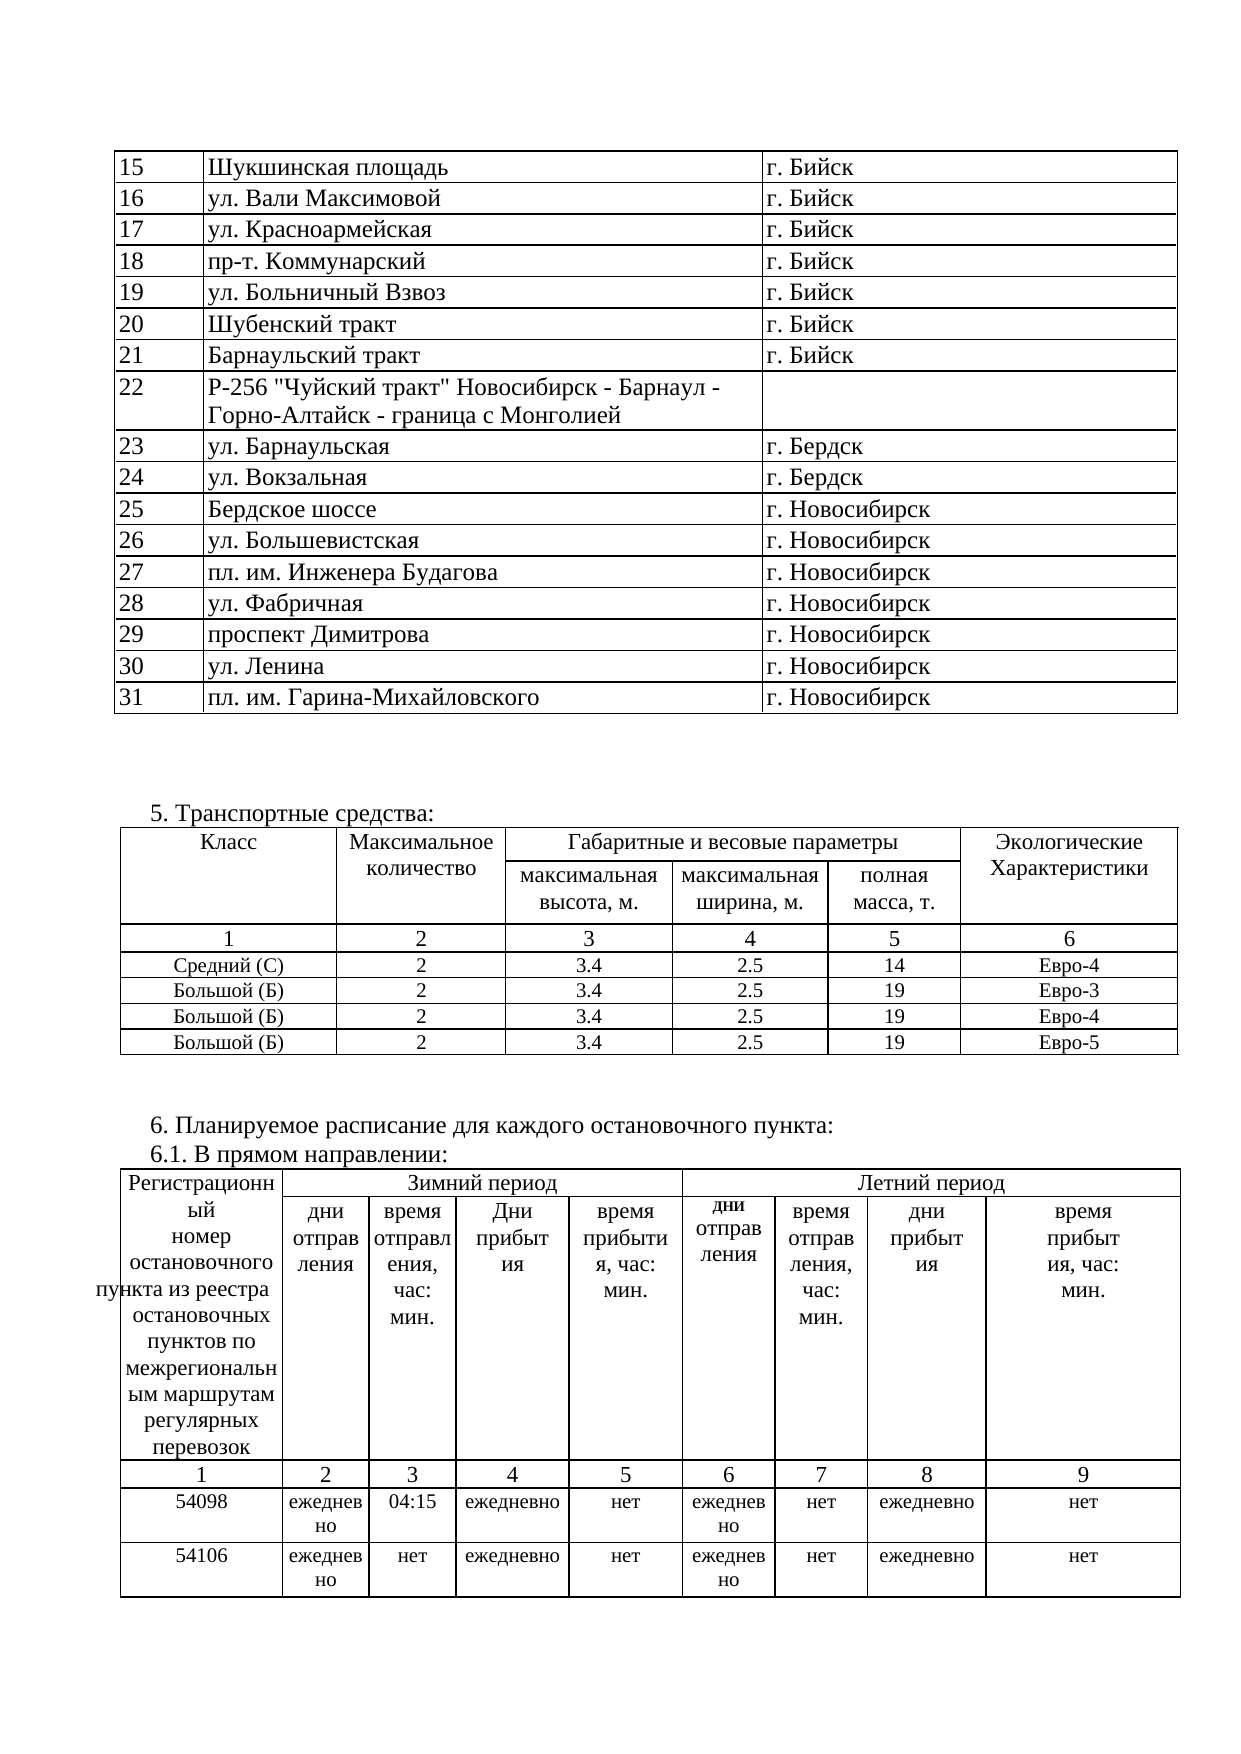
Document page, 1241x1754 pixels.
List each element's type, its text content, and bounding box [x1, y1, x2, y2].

table_header Габаритные и весовые параметры [506, 828, 960, 860]
table_cell 3.4 [506, 1030, 672, 1054]
table_cell Шубенский тракт [204, 309, 762, 339]
table_cell максимальная ширина, м. [673, 862, 827, 923]
table_cell 23 [115, 430, 203, 461]
table_cell пл. им. Гарина-Михайловского [204, 683, 762, 712]
table_cell 04:15 [370, 1489, 455, 1542]
table_cell 3 [506, 925, 672, 951]
table_cell Бердское шоссе [204, 494, 762, 524]
table_cell максимальная высота, м. [506, 862, 672, 923]
text 5. Транспортные средства: [150, 798, 1090, 827]
table_cell 26 [115, 525, 203, 555]
table_cell 5 [570, 1461, 682, 1487]
table_cell ул. Фабричная [204, 588, 762, 618]
table_cell 3.4 [506, 1004, 672, 1028]
table_cell время прибыти я, час: мин. [570, 1197, 682, 1459]
table_cell 25 [115, 493, 203, 524]
table_cell 18 [115, 245, 203, 276]
table_header Летний период [683, 1170, 1180, 1196]
table_cell Средний (С) [121, 953, 336, 977]
table_header Зимний период [283, 1170, 682, 1196]
table_cell 8 [868, 1461, 985, 1487]
table_cell г. Бердск [763, 429, 1177, 461]
table_cell 16 [115, 183, 203, 213]
table_cell 3.4 [506, 978, 672, 1002]
table_cell 1 [121, 925, 336, 951]
table_cell проспект Димитрова [204, 620, 762, 649]
table_cell 19 [829, 978, 960, 1002]
table_cell нет [570, 1489, 682, 1542]
table_cell нет [370, 1543, 455, 1596]
table_cell 24 [115, 462, 203, 492]
table_cell [763, 370, 1177, 429]
table_cell ежедневно [868, 1543, 985, 1596]
table_cell ежедневно [283, 1543, 368, 1596]
table_cell 20 [115, 308, 203, 339]
table_cell время отправ ления, час: мин. [776, 1197, 867, 1459]
table_cell 2 [337, 953, 505, 977]
table_cell 14 [829, 953, 960, 977]
table_cell г. Бийск [763, 213, 1177, 244]
table_cell 1 [121, 1461, 282, 1487]
table_cell Шукшинская площадь [204, 152, 762, 181]
table_cell нет [776, 1489, 867, 1542]
table_cell 19 [115, 277, 203, 307]
table_cell Большой (Б) [121, 978, 336, 1002]
table_cell 3 [370, 1461, 455, 1487]
table_cell г. Бийск [763, 307, 1177, 339]
table_cell 2 [337, 925, 505, 951]
table_cell г. Новосибирск [763, 681, 1177, 712]
table_cell 19 [829, 1004, 960, 1028]
table_cell Евро-3 [961, 978, 1177, 1002]
table_cell 54106 [121, 1543, 282, 1596]
table_cell пр-т. Коммунарский [204, 246, 762, 276]
table_cell 28 [115, 588, 203, 618]
table_cell г. Бийск [763, 181, 1177, 213]
table_cell 2.5 [673, 953, 827, 977]
table_cell 54098 [121, 1489, 282, 1542]
table_cell г. Новосибирск [763, 492, 1177, 524]
table_cell г. Новосибирск [763, 650, 1177, 681]
table_cell 21 [115, 340, 203, 370]
table_cell дни отправ ления [283, 1197, 368, 1459]
table_cell г. Бийск [763, 152, 1177, 181]
table_cell г. Бийск [763, 276, 1177, 307]
table_cell ул. Барнаульская [204, 431, 762, 461]
table_cell г. Новосибирск [763, 524, 1177, 555]
table_cell ул. Больничный Взвоз [204, 277, 762, 307]
table_cell ежедневно [683, 1543, 774, 1596]
table_cell 9 [987, 1461, 1180, 1487]
table_cell 2 [337, 1004, 505, 1028]
table_cell Барнаульский тракт [204, 340, 762, 370]
table_cell ул. Ленина [204, 651, 762, 681]
table_header Класс [121, 828, 336, 923]
table_cell Дни прибыт ия [457, 1197, 568, 1459]
table_cell 2 [283, 1461, 368, 1487]
table_cell 6 [961, 925, 1177, 951]
table_cell время отправл ения, час: мин. [370, 1197, 455, 1459]
table_header Максимальное количество [337, 828, 505, 923]
table_cell г. Бийск [763, 339, 1177, 370]
table_header Экологические Характеристики [961, 828, 1177, 923]
table_cell ДНИ отправ ления [683, 1197, 774, 1459]
table_cell г. Бийск [763, 244, 1177, 276]
table_cell полная масса, т. [829, 862, 960, 923]
table_cell дни прибыт ия [868, 1197, 985, 1459]
table_cell Р-256 "Чуйский тракт" Новосибирск - Барнаул - Горно-Алтайск - граница с Монголией [204, 372, 762, 429]
table_cell Большой (Б) [121, 1030, 336, 1054]
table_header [121, 1170, 282, 1459]
table_cell пл. им. Инженера Будагова [204, 557, 762, 587]
table_cell 27 [115, 556, 203, 587]
table_cell Большой (Б) [121, 1004, 336, 1028]
table_cell нет [776, 1543, 867, 1596]
table_cell ул. Большевистская [204, 525, 762, 555]
text 6.1. В прямом направлении: [150, 1139, 1090, 1168]
table_cell 2 [337, 1030, 505, 1054]
table_cell ежедневно [457, 1543, 568, 1596]
table_cell 17 [115, 214, 203, 244]
table_cell 15 [115, 152, 203, 181]
table_cell ежедневно [683, 1489, 774, 1542]
table_cell ежедневно [283, 1489, 368, 1542]
table_cell 22 [115, 371, 203, 429]
table_cell 19 [829, 1030, 960, 1054]
table_cell г. Новосибирск [763, 587, 1177, 618]
table_cell время прибыт ия, час: мин. [987, 1197, 1180, 1459]
table_cell 7 [776, 1461, 867, 1487]
table_cell Евро-4 [961, 1004, 1177, 1028]
table_cell г. Новосибирск [763, 618, 1177, 649]
table_cell нет [570, 1543, 682, 1596]
table_cell 30 [115, 651, 203, 681]
table_cell 2 [337, 978, 505, 1002]
table_cell 29 [115, 619, 203, 649]
table_cell ул. Вали Максимовой [204, 183, 762, 213]
table_cell ул. Вокзальная [204, 462, 762, 492]
table_cell ежедневно [868, 1489, 985, 1542]
table_cell 2.5 [673, 1004, 827, 1028]
table_cell г. Бердск [763, 461, 1177, 492]
table_cell г. Новосибирск [763, 555, 1177, 587]
table_cell 2.5 [673, 1030, 827, 1054]
table_cell ежедневно [457, 1489, 568, 1542]
table_cell ул. Красноармейская [204, 215, 762, 244]
table_cell 4 [673, 925, 827, 951]
table_cell 31 [115, 682, 203, 712]
table_cell 6 [683, 1461, 774, 1487]
table_cell нет [987, 1489, 1180, 1542]
table_cell 5 [829, 925, 960, 951]
table_cell 3.4 [506, 953, 672, 977]
table_cell 4 [457, 1461, 568, 1487]
table_cell Евро-4 [961, 953, 1177, 977]
table_cell нет [987, 1543, 1180, 1596]
table_cell Евро-5 [961, 1030, 1177, 1054]
text 6. Планируемое расписание для каждого остановочного пункта: [150, 1110, 1090, 1139]
table_cell 2.5 [673, 978, 827, 1002]
